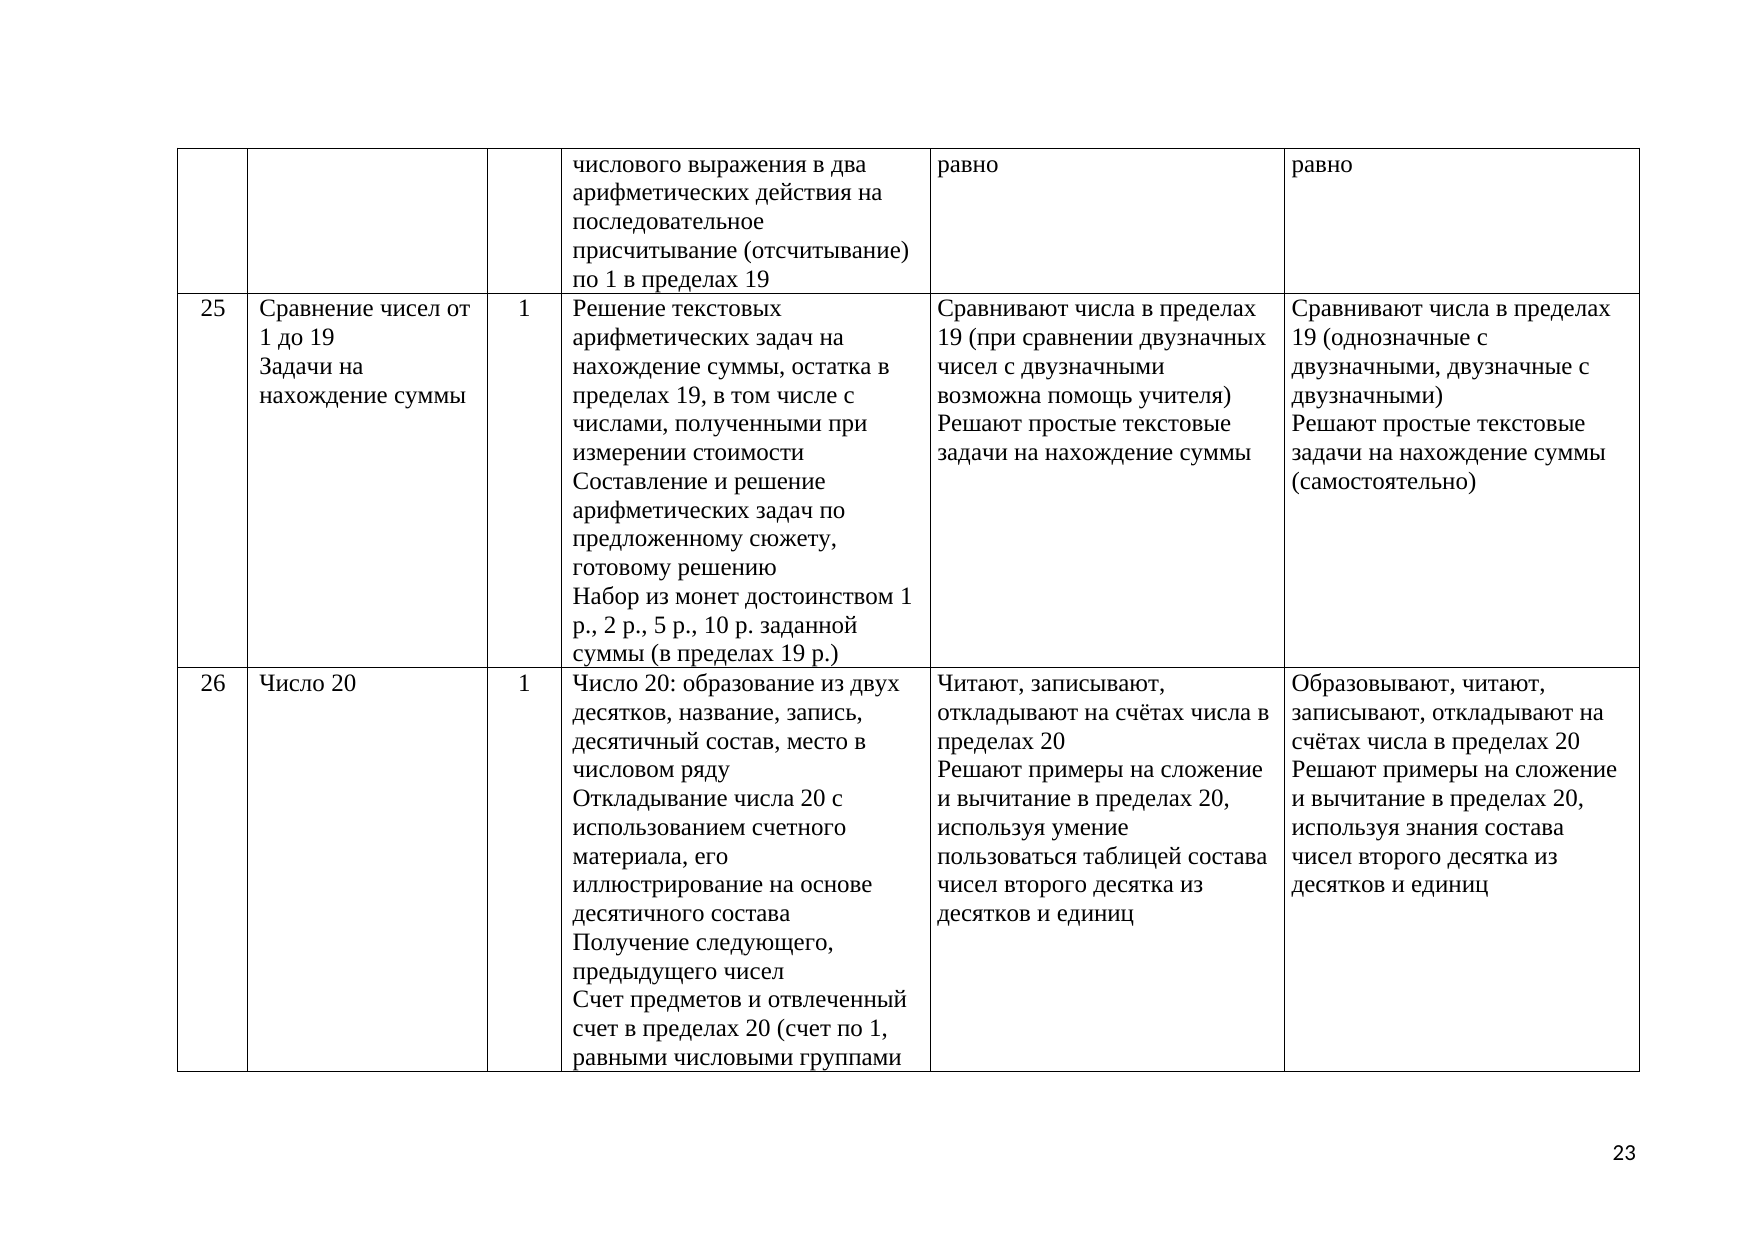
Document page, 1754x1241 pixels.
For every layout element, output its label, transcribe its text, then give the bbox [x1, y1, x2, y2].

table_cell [248, 149, 487, 292]
table_cell 1 [488, 149, 561, 292]
table_cell 25 [178, 294, 247, 667]
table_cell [562, 149, 930, 292]
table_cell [562, 668, 930, 1071]
table_cell Сравнивают числа в пределах 19 (однозначные с двузначными, двузначные с двузначными) Решают простые текстовые задачи на нахождение суммы (самостоятельно) [1285, 294, 1639, 667]
table_cell Сравнение чисел от 1 до 19 Задачи на нахождение суммы [248, 294, 487, 667]
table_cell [931, 668, 1284, 1071]
table_cell 1 [488, 294, 561, 667]
table_cell 26 [178, 668, 247, 1071]
table_cell Число 20 [248, 668, 487, 1071]
table_cell Решение текстовых арифметических задач на нахождение суммы, остатка в пределах 19, в том числе с числами, полученными при измерении стоимости Составление и решение арифметических задач по предложенному сюжету, готовому решению Набор из монет достоинством 1 р., 2 р., 5 р., 10 р. заданной суммы (в пределах 19 р.) [562, 294, 930, 667]
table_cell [931, 149, 1284, 292]
table_cell 1 [488, 668, 561, 1071]
table_cell Сравнивают числа в пределах 19 (при сравнении двузначных чисел с двузначными возможна помощь учителя) Решают простые текстовые задачи на нахождение суммы [931, 294, 1284, 667]
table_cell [1285, 149, 1639, 292]
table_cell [1285, 668, 1639, 1071]
table_cell 24 [178, 149, 247, 292]
